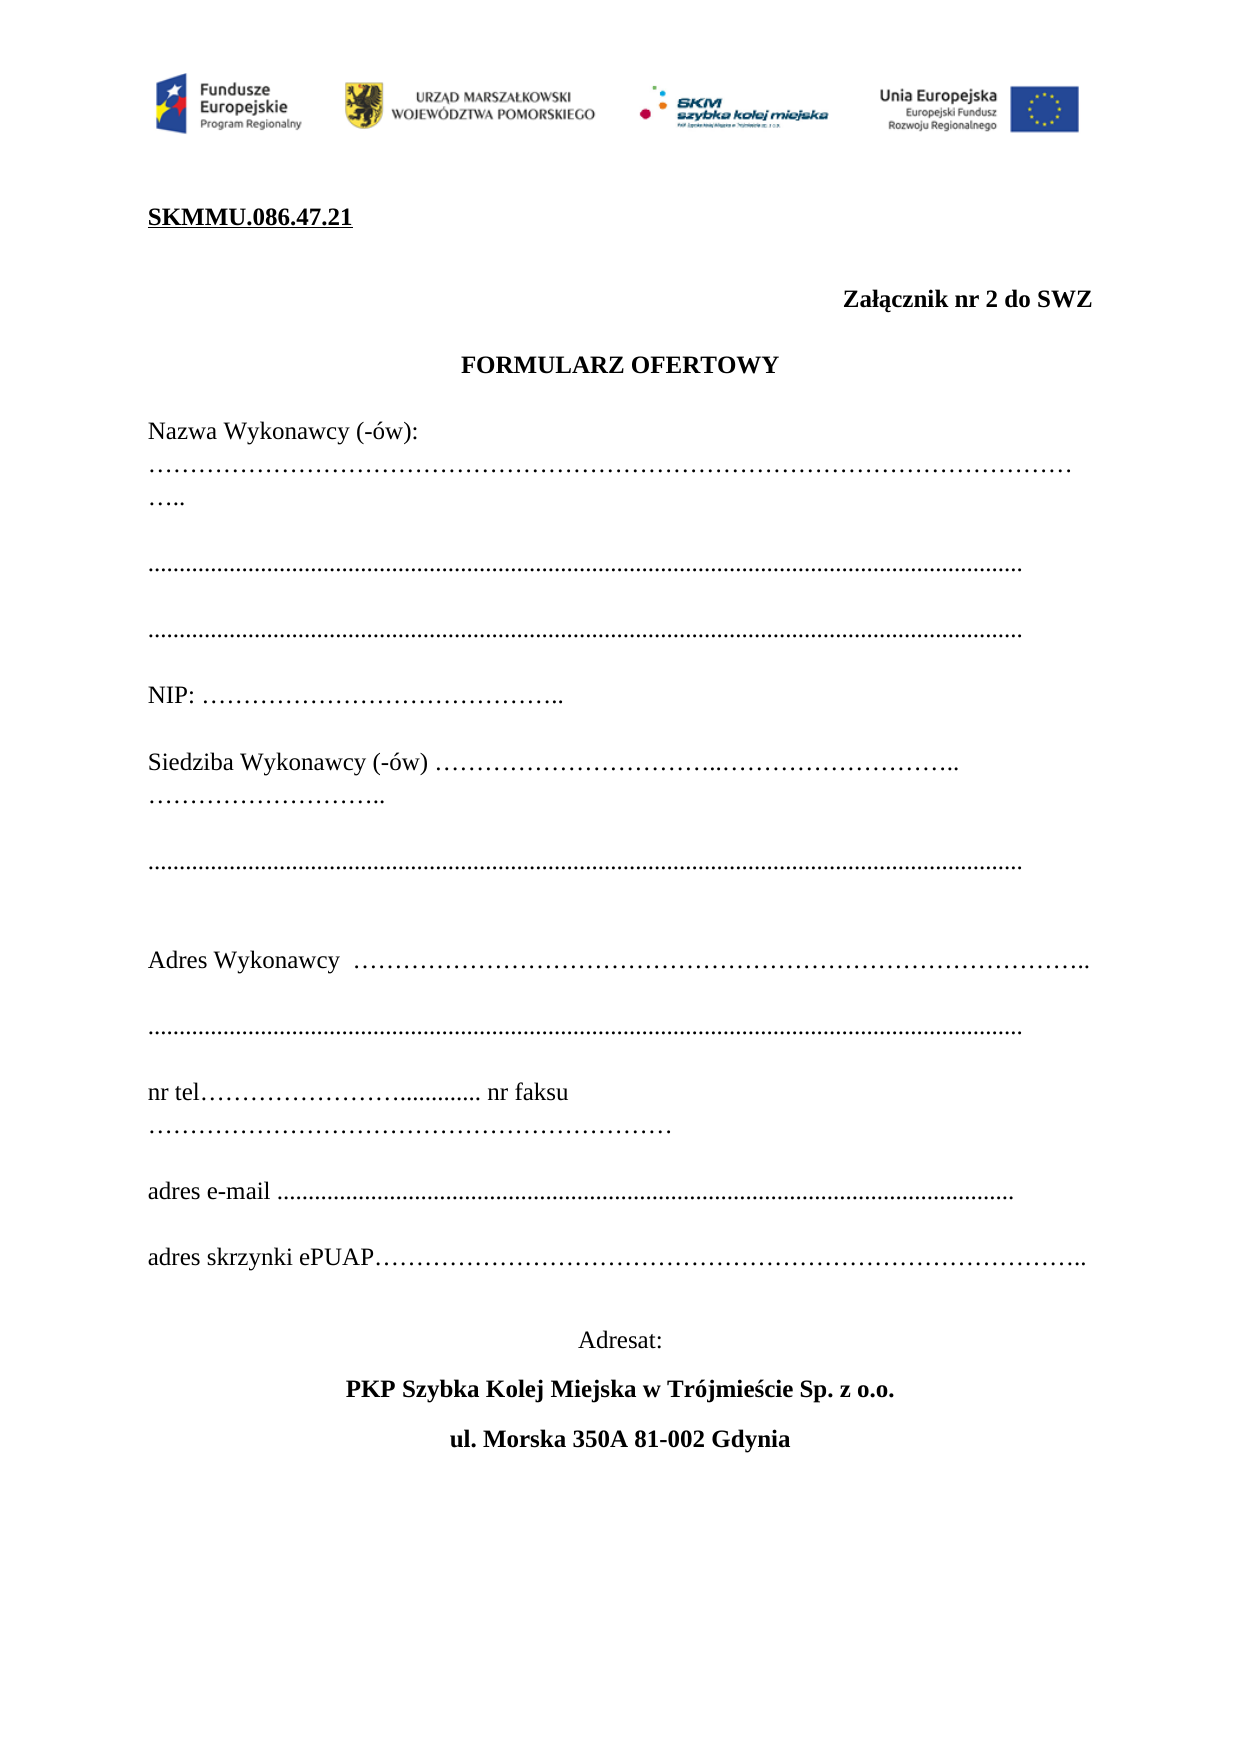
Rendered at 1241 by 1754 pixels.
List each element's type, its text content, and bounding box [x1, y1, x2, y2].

text SKMMU.086.47.21 [148, 202, 1092, 230]
text Załącznik nr 2 do SWZ [148, 284, 1092, 313]
text Nazwa Wykonawcy (-ów): …………………………………………………………………………………………………….. [148, 416, 1092, 511]
text Adresat: [148, 1325, 1093, 1353]
text adres e-mail ...................................................................................................................... [148, 1176, 1092, 1205]
text ............................................................................................................................................ [148, 516, 1092, 577]
text ............................................................................................................................................ [148, 614, 1092, 643]
text NIP: …………………………………….. [148, 681, 1092, 709]
text ............................................................................................................................................ [148, 1011, 1092, 1039]
text nr tel……………………............. nr faksu ……………………………………………………… [148, 1077, 1092, 1139]
text ............................................................................................................................................ [148, 846, 1092, 874]
text FORMULARZ OFERTOWY [148, 350, 1092, 379]
picture [147, 73, 1093, 148]
text adres skrzynki ePUAP………………………………………………………………………….. [148, 1242, 1092, 1271]
text Adres Wykonawcy …………………………………………………………………………….. [148, 945, 1092, 973]
text ul. Morska 350A 81-002 Gdynia [148, 1424, 1092, 1453]
text PKP Szybka Kolej Miejska w Trójmieście Sp. z o.o. [148, 1374, 1093, 1403]
text Siedziba Wykonawcy (-ów) ……………………………..………………………..……………………….. [148, 747, 1092, 808]
